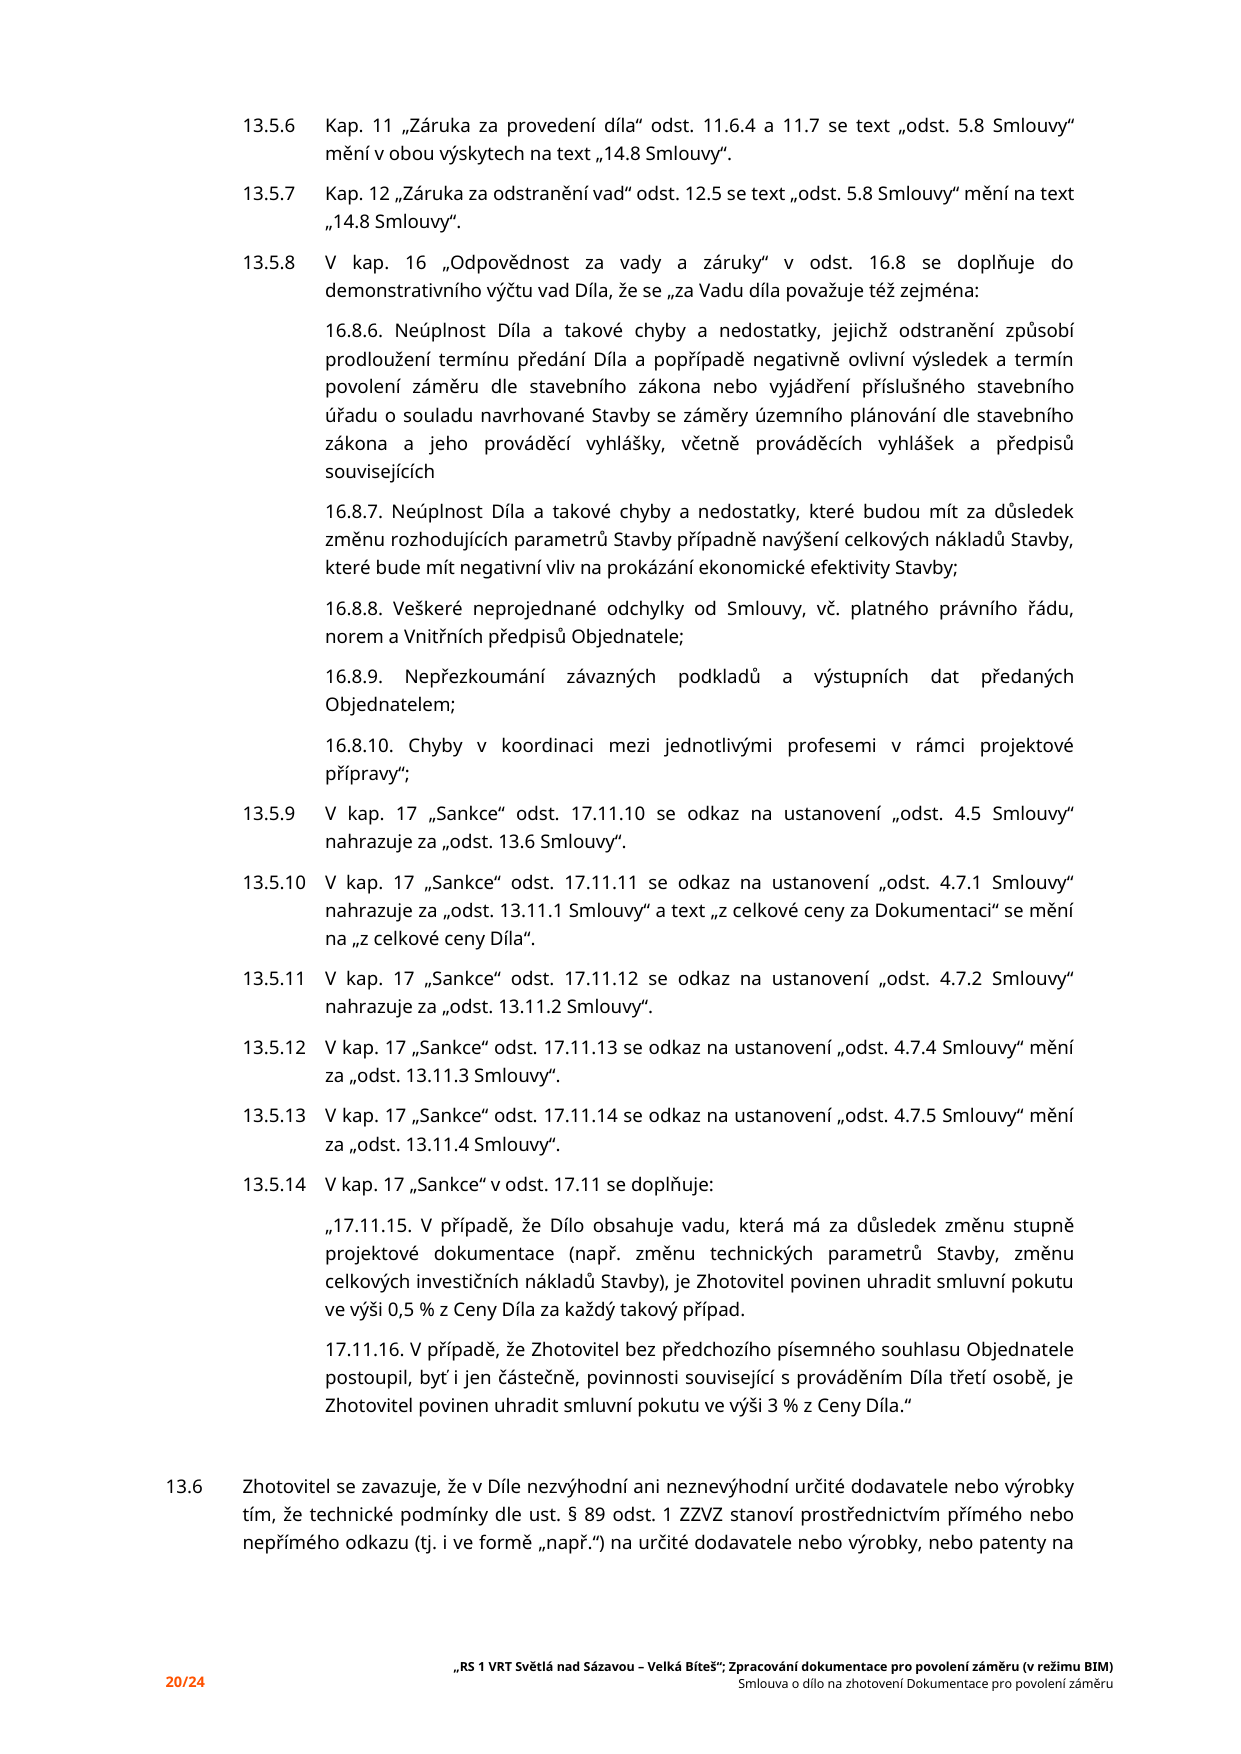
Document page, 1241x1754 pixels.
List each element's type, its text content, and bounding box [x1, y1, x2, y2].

text V kap. 17 „Sankce“ odst. 17.11.14 se odkaz na ustanovení „odst. 4.7.5 Smlouvy“ mění za „odst. 13.11.4 Smlouvy“. [242, 1103, 1075, 1156]
list 16.8.9. Nepřezkoumání závazných podkladů a výstupních dat předaných Objednatelem; [325, 663, 1075, 717]
list 16.8.10. Chyby v koordinaci mezi jednotlivými profesemi v rámci projektové přípravy“; [325, 732, 1075, 786]
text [165, 1473, 1075, 1555]
list 16.8.8. Veškeré neprojednané odchylky od Smlouvy, vč. platného právního řádu, norem a Vnitřních předpisů Objednatele; [325, 595, 1075, 648]
text V kap. 17 „Sankce“ odst. 17.11.10 se odkaz na ustanovení „odst. 4.5 Smlouvy“ nahrazuje za „odst. 13.6 Smlouvy“. [242, 801, 1075, 854]
list 16.8.7. Neúplnost Díla a takové chyby a nedostatky, které budou mít za důsledek změnu rozhodujících parametrů Stavby případně navýšení celkových nákladů Stavby, které bude mít negativní vliv na prokázání ekonomické efektivity Stavby; [325, 498, 1075, 580]
text V kap. 16 „Odpovědnost za vady a záruky“ v odst. 16.8 se doplňuje do demonstrativního výčtu vad Díla, že se „za Vadu díla považuje též zejména: [242, 249, 1075, 303]
list „17.11.15. V případě, že Dílo obsahuje vadu, která má za důsledek změnu stupně projektové dokumentace (např. změnu technických parametrů Stavby, změnu celkových investičních nákladů Stavby), je Zhotovitel povinen uhradit smluvní pokutu ve výši 0,5 % z Ceny Díla za každý takový případ. [325, 1212, 1075, 1321]
text Kap. 12 „Záruka za odstranění vad“ odst. 12.5 se text „odst. 5.8 Smlouvy“ mění na text „14.8 Smlouvy“. [242, 181, 1075, 234]
text V kap. 17 „Sankce“ odst. 17.11.11 se odkaz na ustanovení „odst. 4.7.1 Smlouvy“ nahrazuje za „odst. 13.11.1 Smlouvy“ a text „z celkové ceny za Dokumentaci“ se mění na „z celkové ceny Díla“. [242, 869, 1075, 951]
list 17.11.16. V případě, že Zhotovitel bez předchozího písemného souhlasu Objednatele postoupil, byť i jen částečně, povinnosti související s prováděním Díla třetí osobě, je Zhotovitel povinen uhradit smluvní pokutu ve výši 3 % z Ceny Díla.“ [325, 1336, 1075, 1418]
text V kap. 17 „Sankce“ v odst. 17.11 se doplňuje: [242, 1171, 1075, 1197]
text V kap. 17 „Sankce“ odst. 17.11.13 se odkaz na ustanovení „odst. 4.7.4 Smlouvy“ mění za „odst. 13.11.3 Smlouvy“. [242, 1034, 1075, 1088]
list 16.8.6. Neúplnost Díla a takové chyby a nedostatky, jejichž odstranění způsobí prodloužení termínu předání Díla a popřípadě negativně ovlivní výsledek a termín povolení záměru dle stavebního zákona nebo vyjádření příslušného stavebního úřadu o souladu navrhované Stavby se záměry územního plánování dle stavebního zákona a jeho prováděcí vyhlášky, včetně prováděcích vyhlášek a předpisů souvisejících [325, 318, 1075, 483]
text V kap. 17 „Sankce“ odst. 17.11.12 se odkaz na ustanovení „odst. 4.7.2 Smlouvy“ nahrazuje za „odst. 13.11.2 Smlouvy“. [242, 966, 1075, 1019]
text Kap. 11 „Záruka za provedení díla“ odst. 11.6.4 a 11.7 se text „odst. 5.8 Smlouvy“ mění v obou výskytech na text „14.8 Smlouvy“. [242, 112, 1075, 166]
